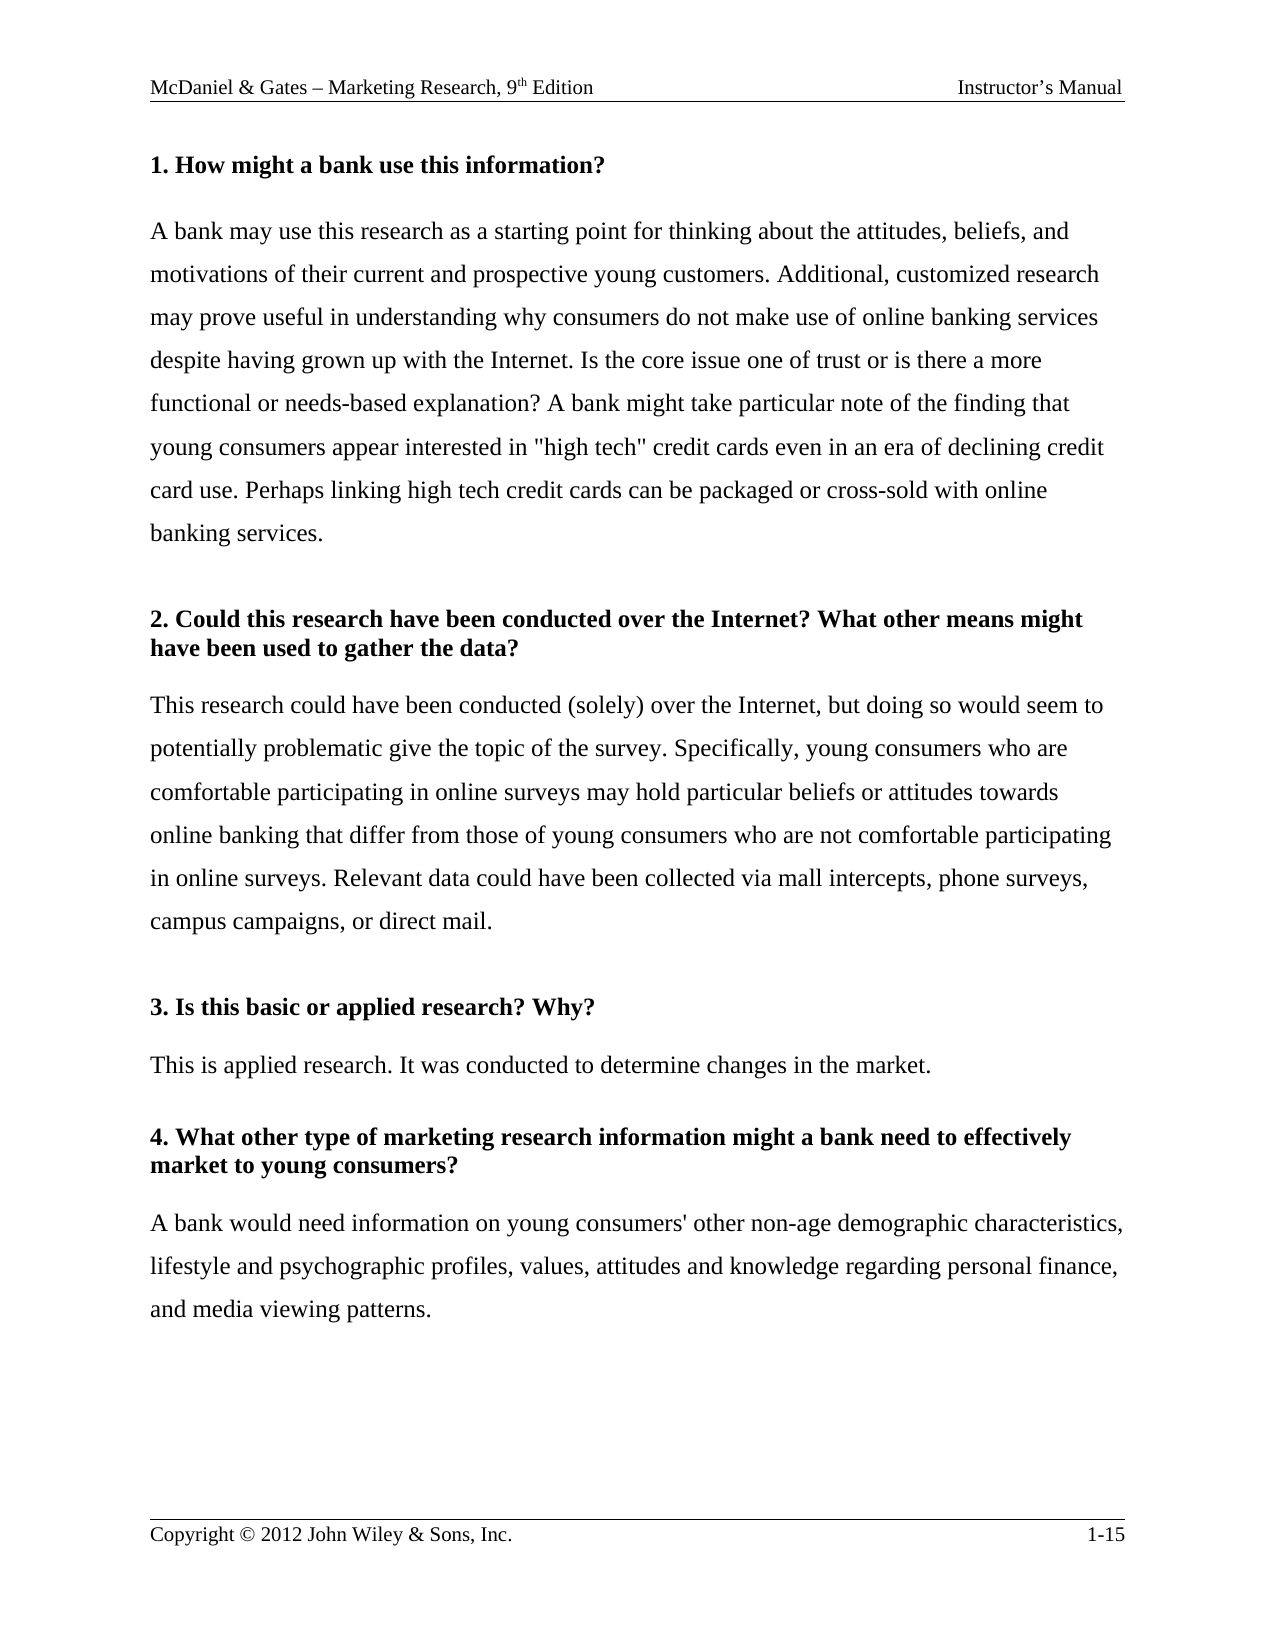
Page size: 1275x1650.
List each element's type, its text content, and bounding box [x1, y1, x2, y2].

text This is applied research. It was conducted to determine changes in the market. [150, 1050, 1125, 1078]
text 1. How might a bank use this information? [150, 150, 1125, 179]
text 3. Is this basic or applied research? Why? [150, 992, 1125, 1021]
text This research could have been conducted (solely) over the Internet, but doing so would seem to potentially problematic give the topic of the survey. Specifically, young consumers who are comfortable participating in online surveys may hold particular beliefs or attitudes towards online banking that differ from those of young consumers who are not comfortable participating in online surveys. Relevant data could have been collected via mall intercepts, phone surveys, campus campaigns, or direct mail. [150, 690, 1125, 935]
text A bank may use this research as a starting point for thinking about the attitudes, beliefs, and motivations of their current and prospective young customers. Additional, customized research may prove useful in understanding why consumers do not make use of online banking services despite having grown up with the Internet. Is the core issue one of trust or is there a more functional or needs-based explanation? A bank might take particular note of the finding that young consumers appear interested in "high tech" credit cards even in an era of declining credit card use. Perhaps linking high tech credit cards can be packaged or cross-sold with online banking services. [150, 216, 1125, 547]
text 4. What other type of marketing research information might a bank need to effectively market to young consumers? [150, 1122, 1125, 1179]
text 2. Could this research have been conducted over the Internet? What other means might have been used to gather the data? [150, 604, 1125, 662]
text A bank would need information on young consumers' other non-age demographic characteristics, lifestyle and psychographic profiles, values, attitudes and knowledge regarding personal finance, and media viewing patterns. [150, 1208, 1125, 1323]
